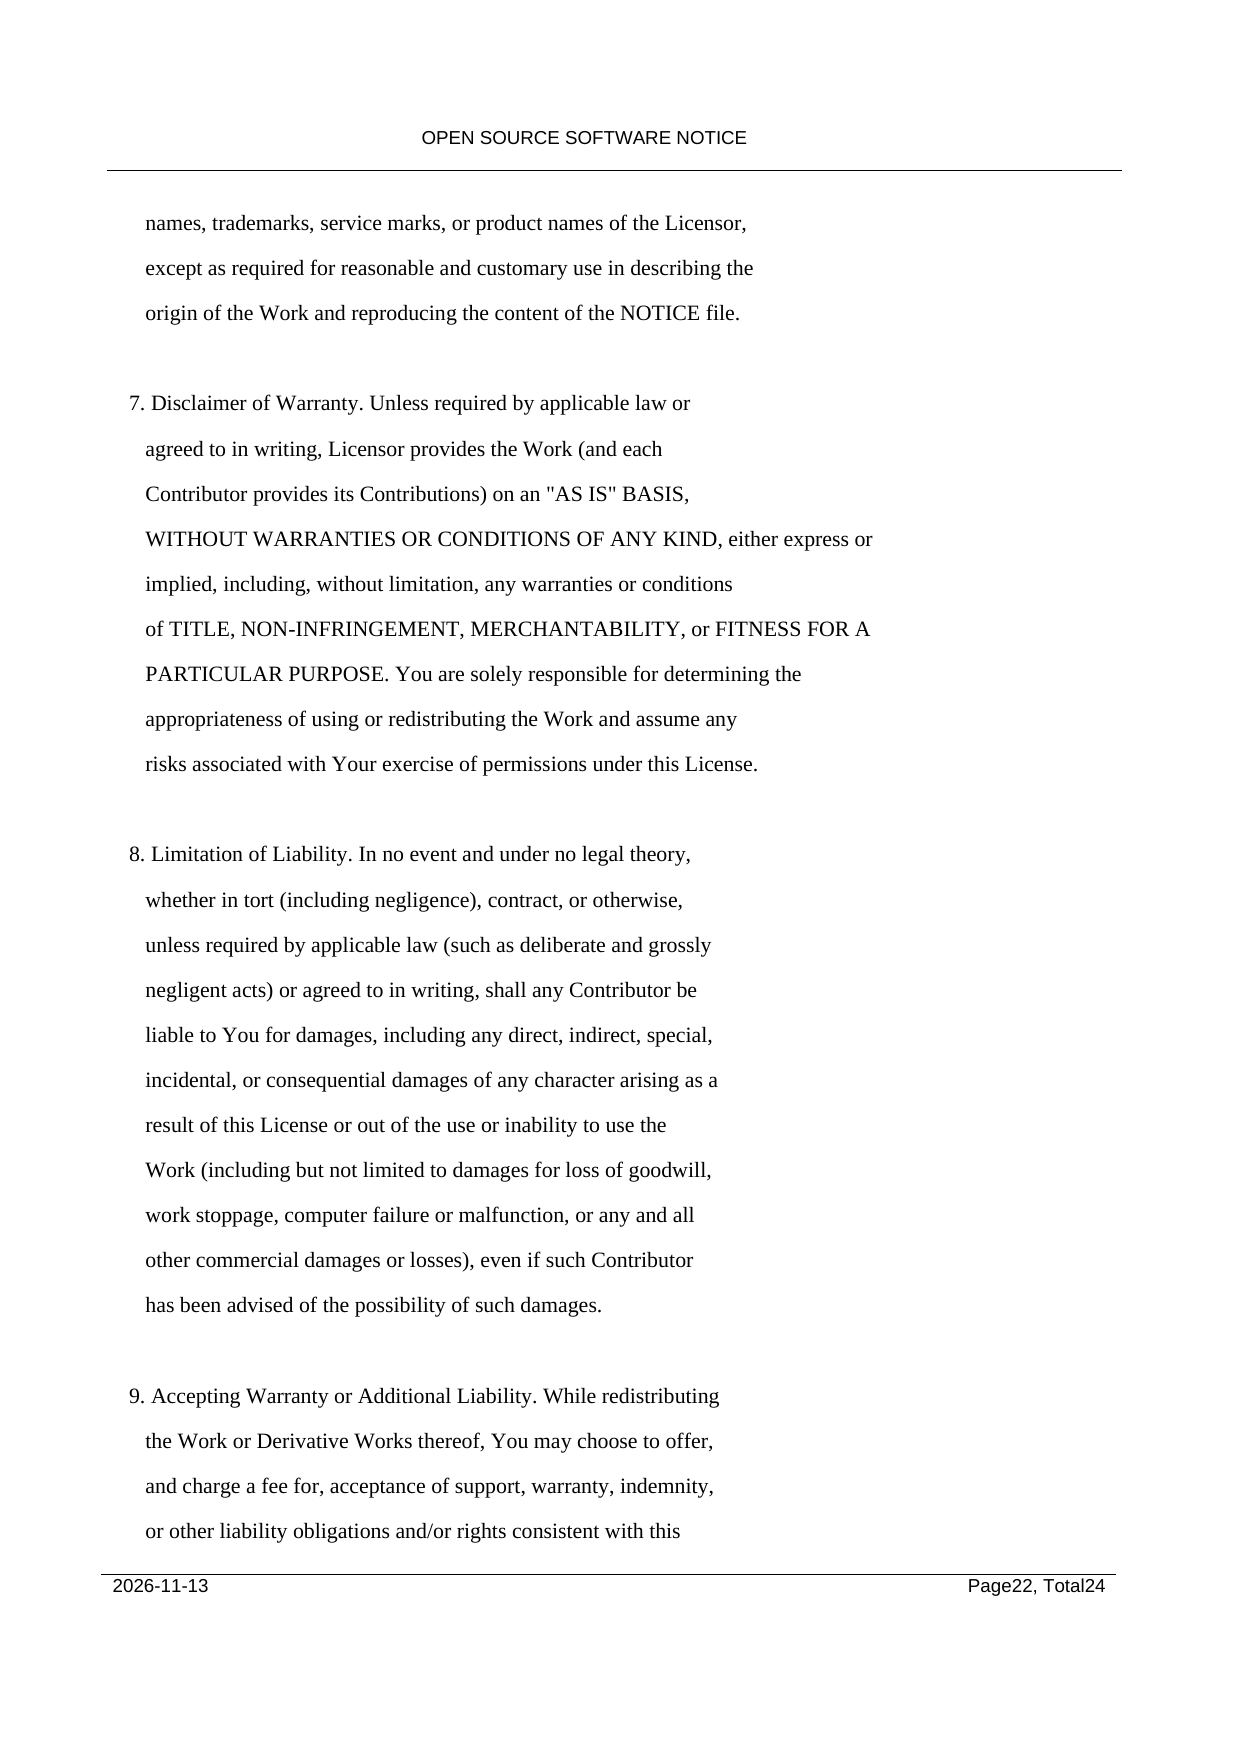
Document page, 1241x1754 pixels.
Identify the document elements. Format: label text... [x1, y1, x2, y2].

text implied, including, without limitation, any warranties or conditions [112, 567, 1128, 600]
text origin of the Work and reproducing the content of the NOTICE file. [112, 297, 1128, 329]
text unless required by applicable law (such as deliberate and grossly [112, 928, 1128, 961]
text liable to You for damages, including any direct, indirect, special, [112, 1018, 1128, 1051]
text work stoppage, computer failure or malfunction, or any and all [112, 1199, 1128, 1231]
text has been advised of the possibility of such damages. [112, 1289, 1128, 1321]
text of TITLE, NON-INFRINGEMENT, MERCHANTABILITY, or FITNESS FOR A [112, 612, 1128, 645]
text the Work or Derivative Works thereof, You may choose to offer, [112, 1424, 1128, 1457]
text negligent acts) or agreed to in writing, shall any Contributor be [112, 973, 1128, 1006]
text appropriateness of using or redistributing the Work and assume any [112, 702, 1128, 735]
text whether in tort (including negligence), contract, or otherwise, [112, 883, 1128, 915]
text risks associated with Your exercise of permissions under this License. [112, 748, 1128, 780]
text Contributor provides its Contributions) on an "AS IS" BASIS, [112, 477, 1128, 509]
text 7. Disclaimer of Warranty. Unless required by applicable law or [112, 387, 1128, 419]
text and charge a fee for, acceptance of support, warranty, indemnity, [112, 1469, 1128, 1502]
text agreed to in writing, Licensor provides the Work (and each [112, 432, 1128, 464]
text 9. Accepting Warranty or Additional Liability. While redistributing [112, 1379, 1128, 1412]
text 8. Limitation of Liability. In no event and under no legal theory, [112, 838, 1128, 870]
text other commercial damages or losses), even if such Contributor [112, 1244, 1128, 1276]
text WITHOUT WARRANTIES OR CONDITIONS OF ANY KIND, either express or [112, 522, 1128, 554]
text PARTICULAR PURPOSE. You are solely responsible for determining the [112, 657, 1128, 690]
text incidental, or consequential damages of any character arising as a [112, 1063, 1128, 1096]
text result of this License or out of the use or inability to use the [112, 1108, 1128, 1141]
text except as required for reasonable and customary use in describing the [112, 251, 1128, 284]
text names, trademarks, service marks, or product names of the Licensor, [112, 206, 1128, 239]
text Work (including but not limited to damages for loss of goodwill, [112, 1153, 1128, 1186]
text or other liability obligations and/or rights consistent with this [112, 1514, 1128, 1547]
